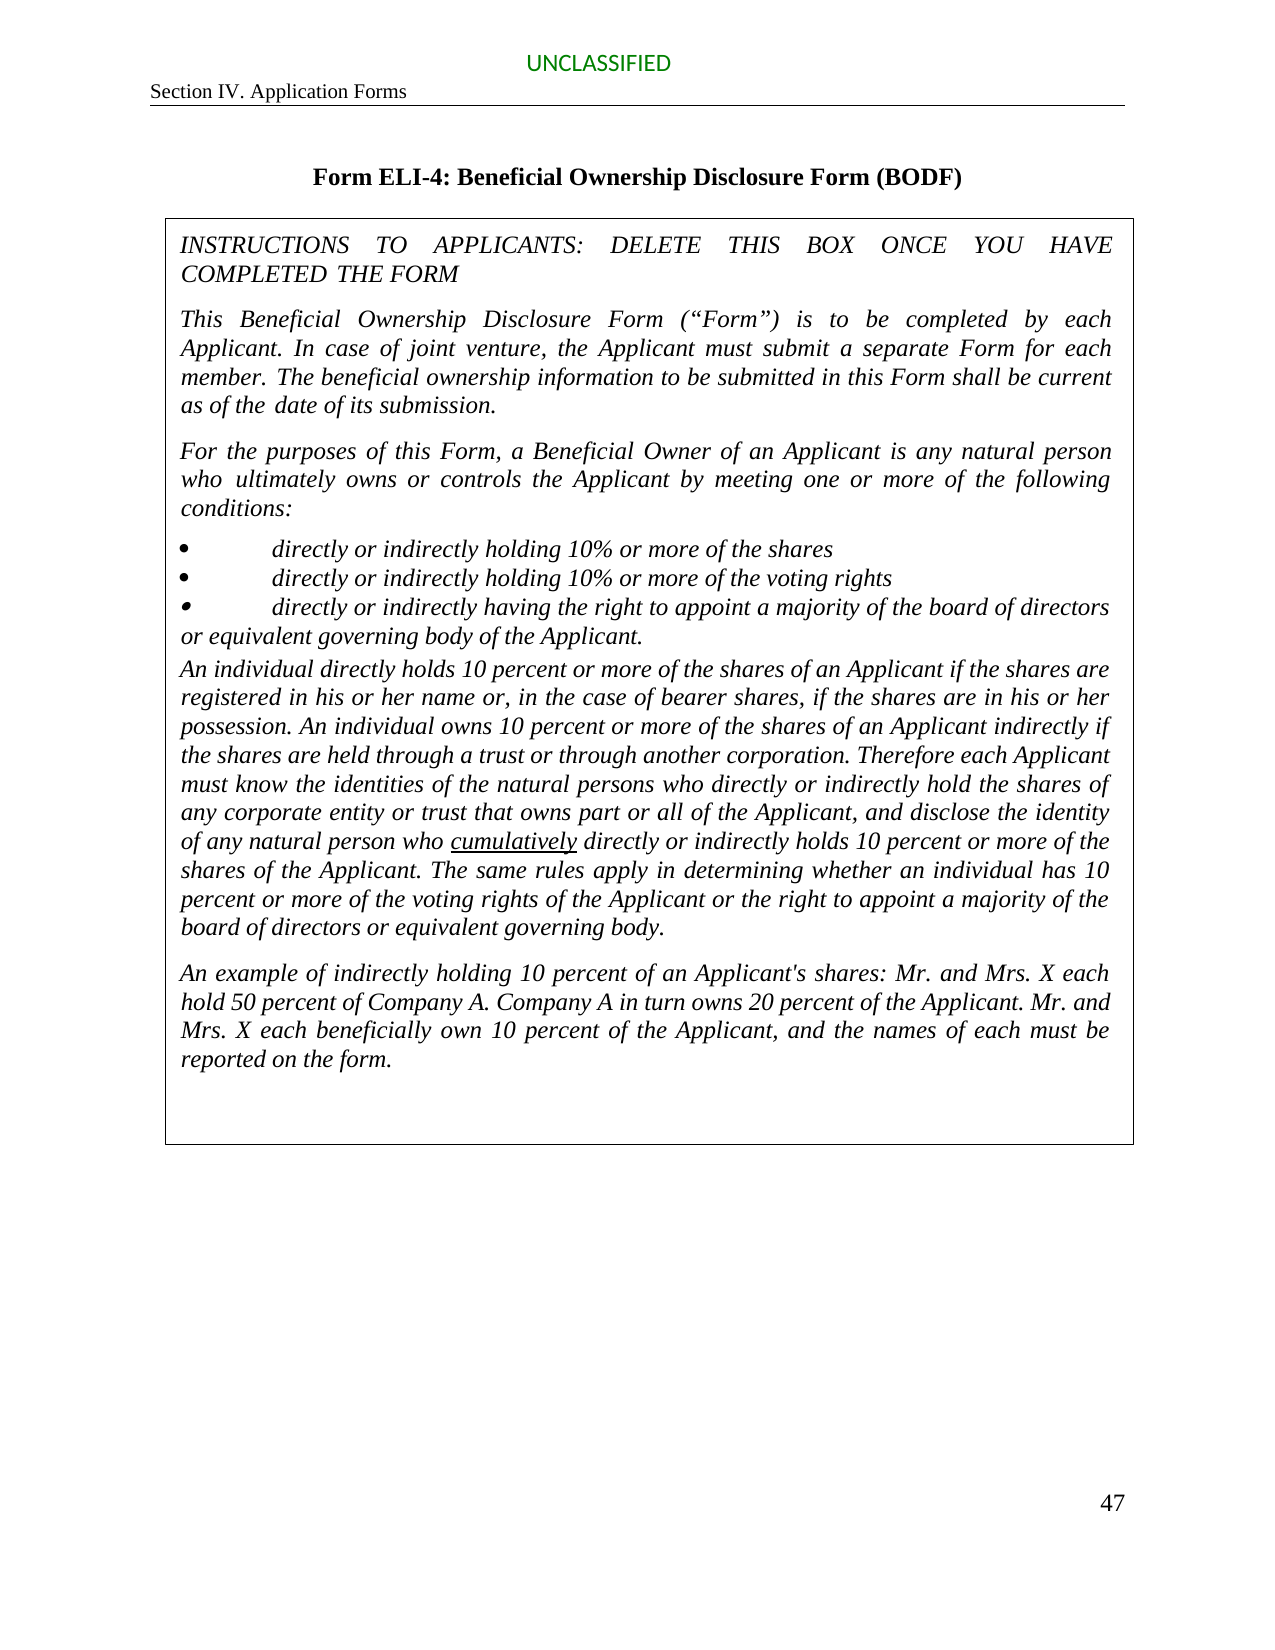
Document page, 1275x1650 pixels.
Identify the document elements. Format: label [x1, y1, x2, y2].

text [150, 162, 1125, 191]
